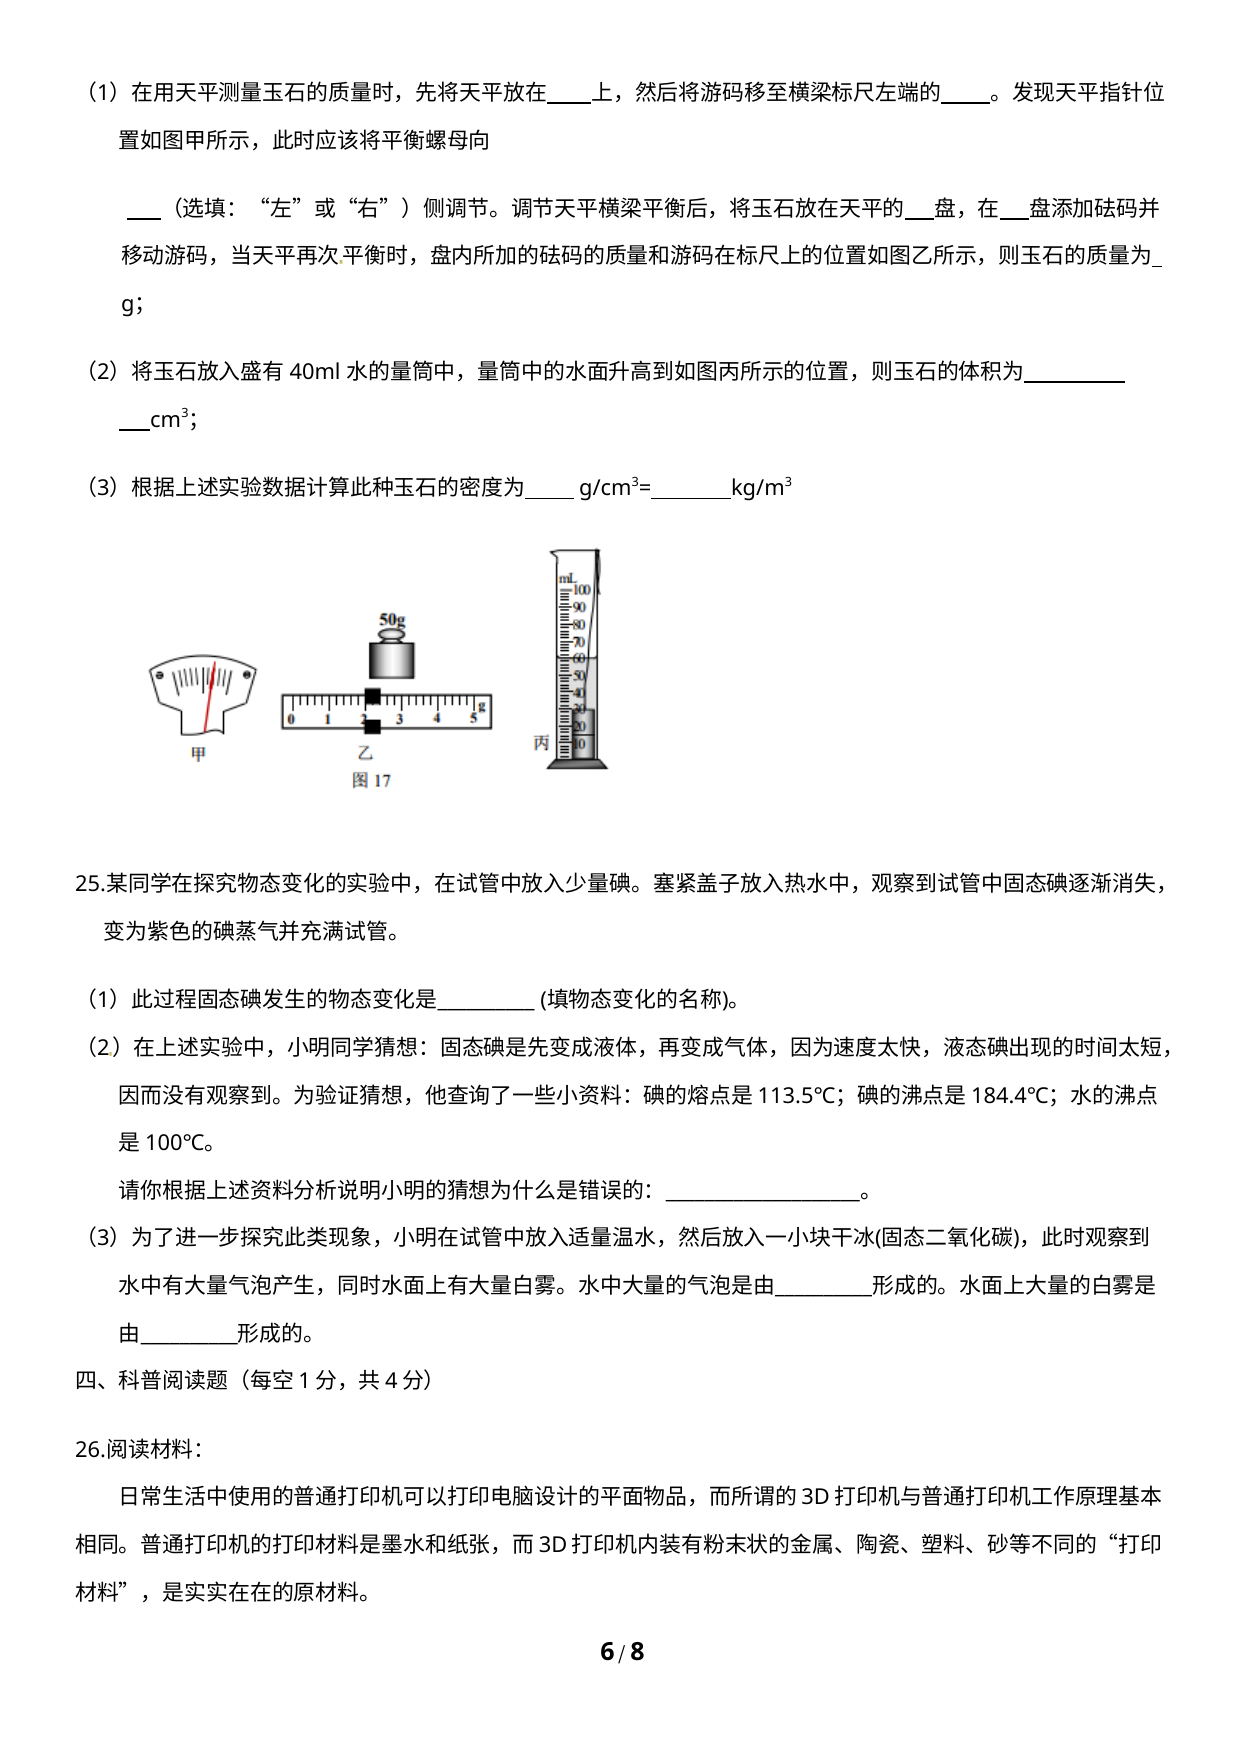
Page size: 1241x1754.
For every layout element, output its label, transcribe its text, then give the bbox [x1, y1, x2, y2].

picture [139, 542, 617, 797]
text （1）在用天平测量玉石的质量时，先将天平放在 上，然后将游码移至横梁标尺左端的 。发现天平指针位置如图甲所示，此时应该将平衡螺母向 [75, 75, 1165, 154]
text 请你根据上述资料分析说明小明的猜想为什么是错误的：____________________。 [75, 1173, 1165, 1204]
text 四、科普阅读题（每空1分，共4分） [75, 1363, 1165, 1395]
text 25.某同学在探究物态变化的实验中，在试管中放入少量碘。塞紧盖子放入热水中，观察到试管中固态碘逐渐消失，变为紫色的碘蒸气并充满试管。 [75, 866, 1165, 946]
text （1）此过程固态碘发生的物态变化是__________ (填物态变化的名称)。 [75, 982, 1165, 1014]
text （3）根据上述实验数据计算此种玉石的密度为 g/cm3= kg/m3 [75, 470, 1165, 502]
text （2）将玉石放入盛有 40ml 水的量筒中，量筒中的水面升高到如图丙所示的位置，则玉石的体积为 cm3； [75, 354, 1165, 434]
text （2）在上述实验中，小明同学猜想：固态碘是先变成液体，再变成气体，因为速度太快，液态碘出现的时间太短，因而没有观察到。为验证猜想，他查询了一些小资料：碘的熔点是113.5℃；碘的沸点是184.4℃；水的沸点是100℃。 [75, 1030, 1165, 1157]
text （选填：“左”或“右”）侧调节。调节天平横梁平衡后，将玉石放在天平的 盘，在 盘添加砝码并移动游码，当天平再次平衡时，盘内所加的砝码的质量和游码在标尺上的位置如图乙所示，则玉石的质量为 g； [121, 191, 1165, 318]
text 日常生活中使用的普通打印机可以打印电脑设计的平面物品，而所谓的3D打印机与普通打印机工作原理基本相同。普通打印机的打印材料是墨水和纸张，而3D打印机内装有粉末状的金属、陶瓷、塑料、砂等不同的“打印材料”，是实实在在的原材料。 [75, 1479, 1165, 1606]
text （3）为了进一步探究此类现象，小明在试管中放入适量温水，然后放入一小块干冰(固态二氧化碳)，此时观察到水中有大量气泡产生，同时水面上有大量白雾。水中大量的气泡是由__________形成的。水面上大量的白雾是由__________形成的。 [75, 1220, 1165, 1347]
text 26.阅读材料： [75, 1432, 1165, 1463]
